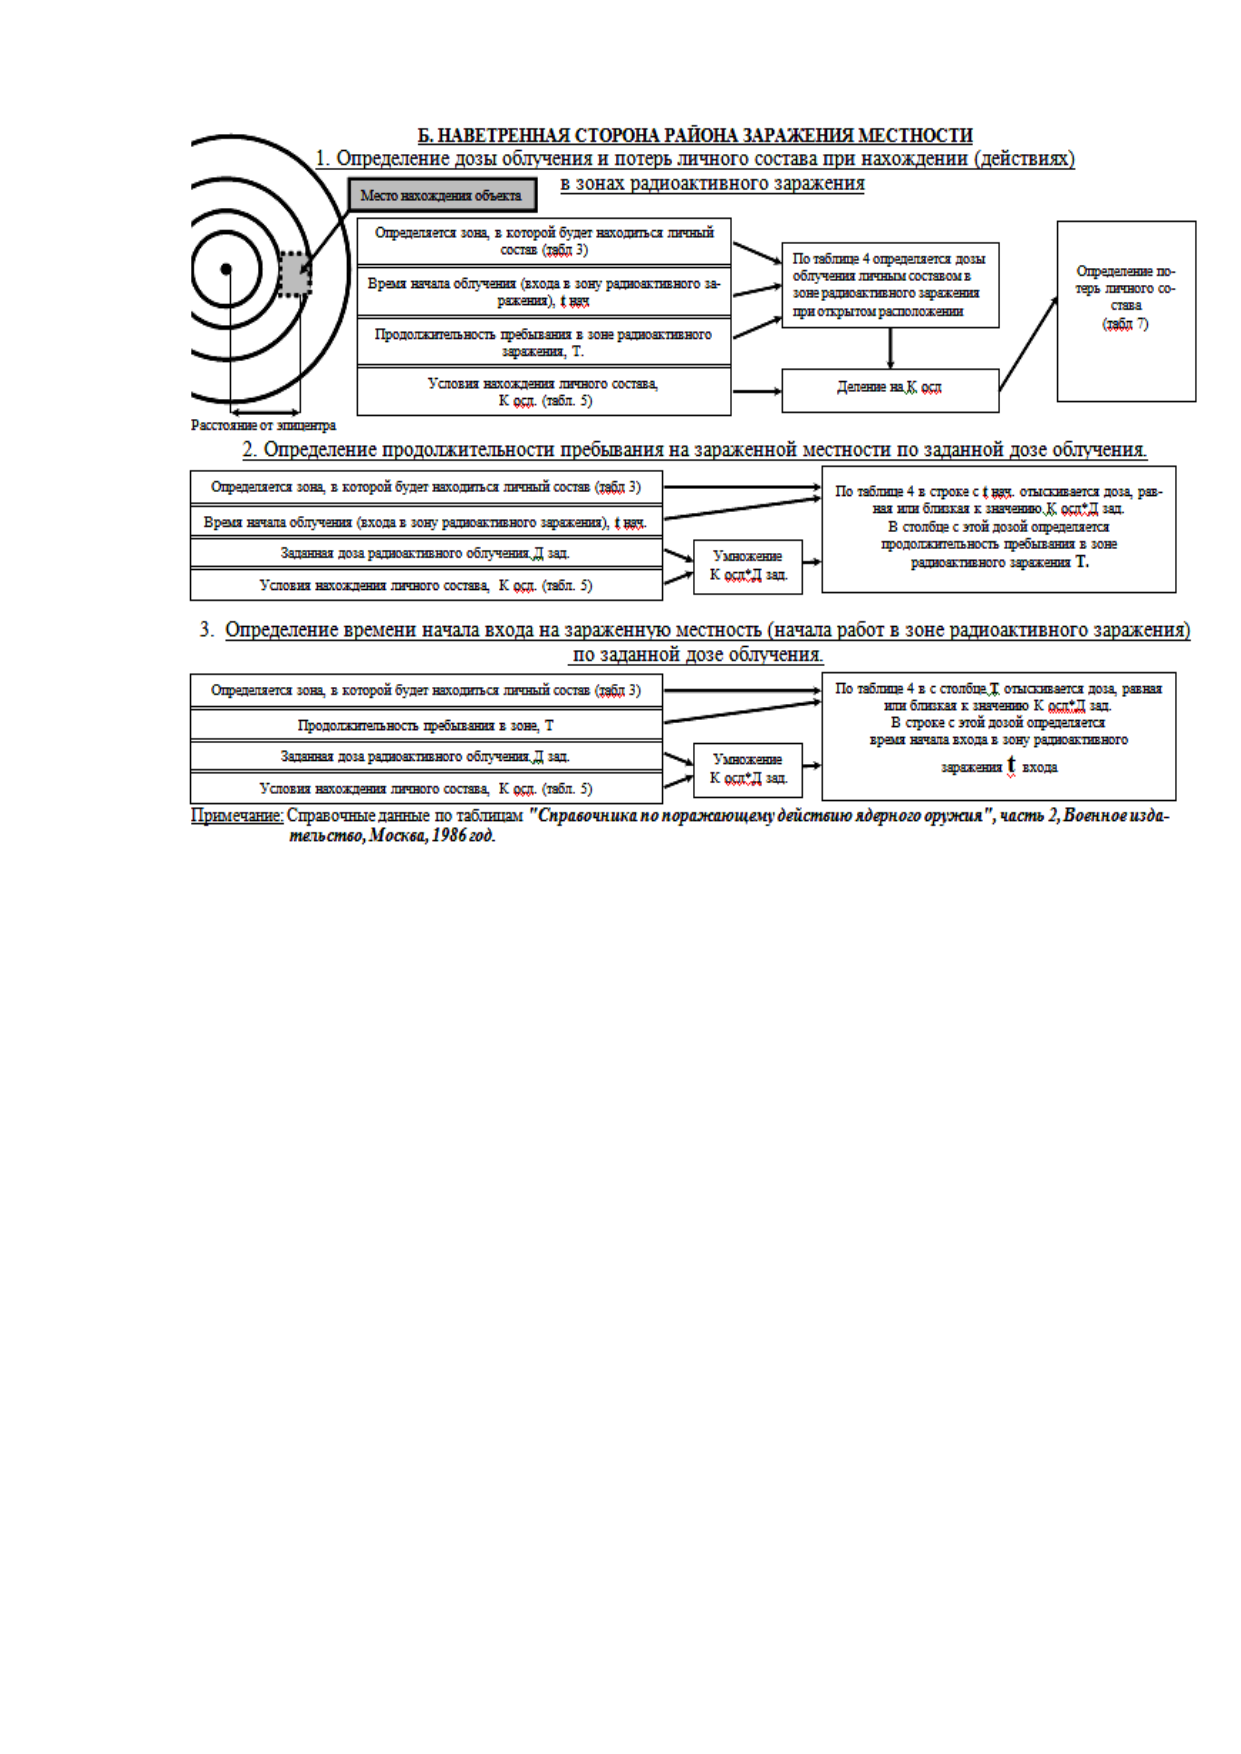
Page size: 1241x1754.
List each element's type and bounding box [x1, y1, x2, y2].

picture [177, 118, 1216, 867]
